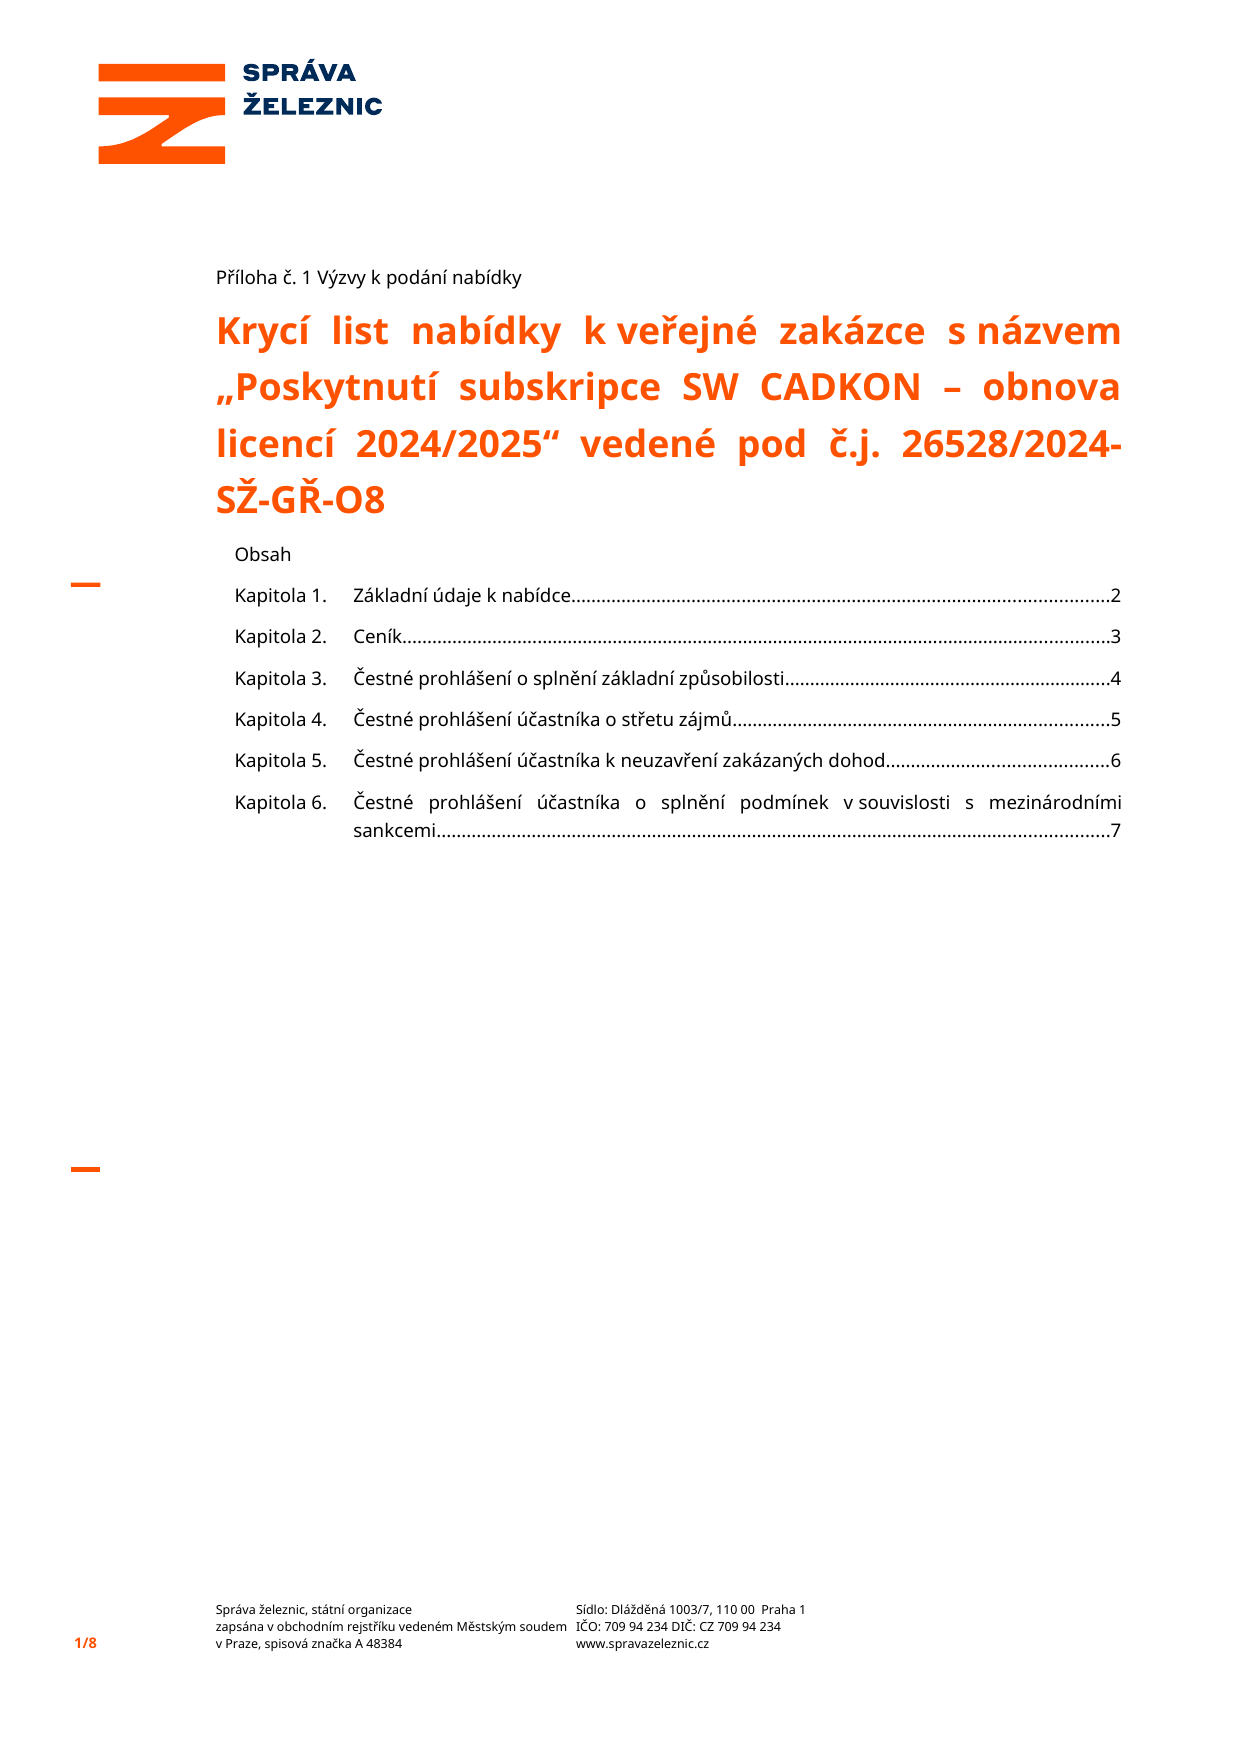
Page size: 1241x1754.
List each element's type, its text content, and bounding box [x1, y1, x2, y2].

text Krycí list nabídky k veřejné zakázce s názvem „Poskytnutí subskripce SW CADKON – obnova licencí 2024/2025“ vedené pod č.j. 26528/2024-SŽ-GŘ-O8 [216, 304, 1122, 524]
text Příloha č. 1 Výzvy k podání nabídky [216, 264, 1122, 289]
